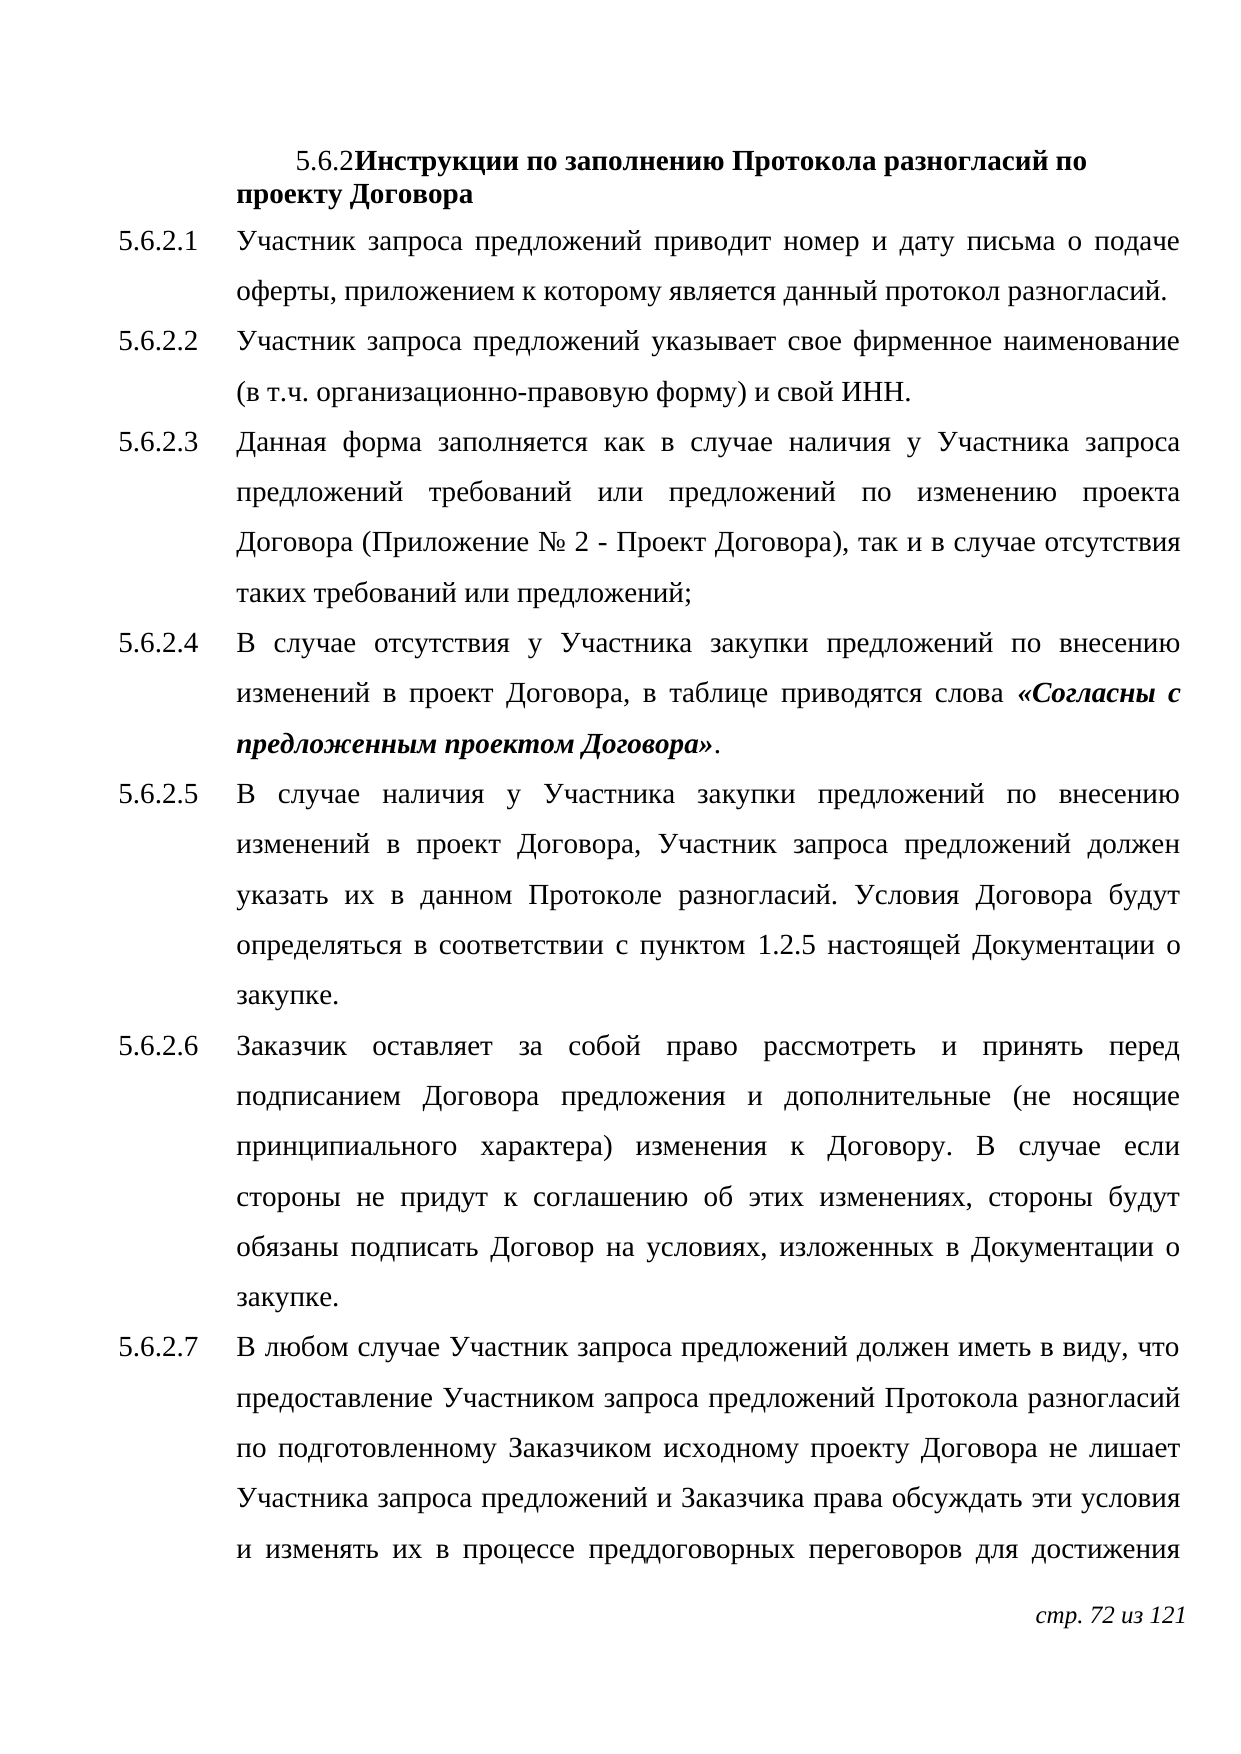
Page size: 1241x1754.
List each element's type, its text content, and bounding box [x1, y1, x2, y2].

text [118, 1329, 1181, 1564]
text Участник запроса предложений приводит номер и дату письма о подаче оферты, приложением к которому является данный протокол разногласий. [118, 223, 1181, 307]
text Данная форма заполняется как в случае наличия у Участника запроса предложений требований или предложений по изменению проекта Договора (Приложение № 2 - Проект Договора), так и в случае отсутствия таких требований или предложений; [118, 424, 1181, 608]
text В случае наличия у Участника закупки предложений по внесению изменений в проект Договора, Участник запроса предложений должен указать их в данном Протоколе разногласий. Условия Договора будут определяться в соответствии с пунктом 1.2.5 настоящей Документации о закупке. [118, 776, 1181, 1011]
text Инструкции по заполнению Протокола разногласий по проекту Договора [236, 143, 1181, 210]
text Заказчик оставляет за собой право рассмотреть и принять перед подписанием Договора предложения и дополнительные (не носящие принципиального характера) изменения к Договору. В случае если стороны не придут к соглашению об этих изменениях, стороны будут обязаны подписать Договор на условиях, изложенных в Документации о закупке. [118, 1028, 1181, 1313]
text Участник запроса предложений указывает свое фирменное наименование (в т.ч. организационно-правовую форму) и свой ИНН. [118, 323, 1181, 407]
text В случае отсутствия у Участника закупки предложений по внесению изменений в проект Договора, в таблице приводятся слова «Согласны с предложенным проектом Договора». [118, 625, 1181, 759]
